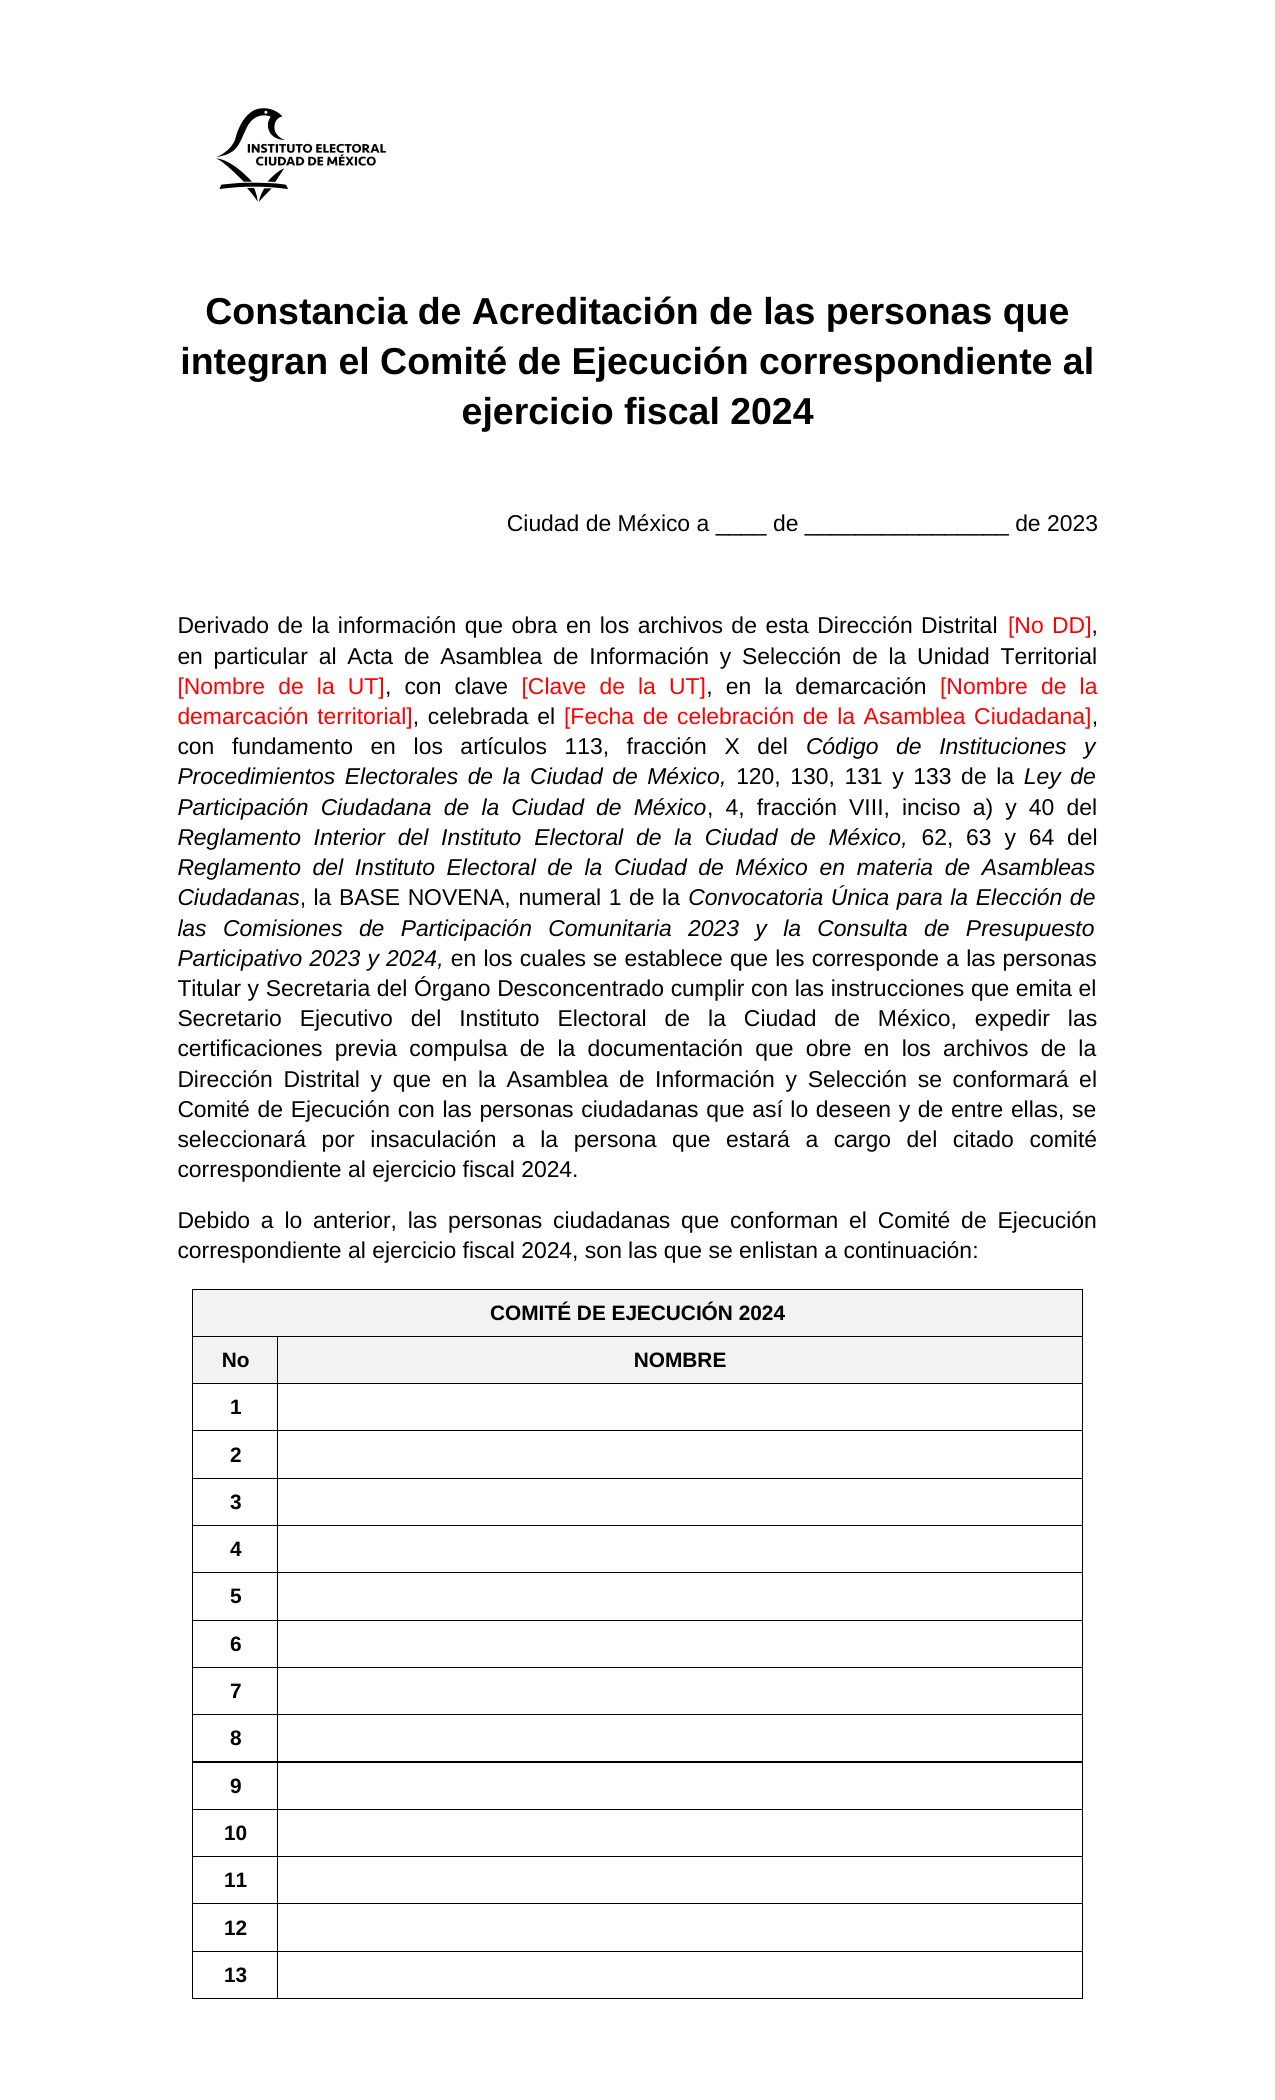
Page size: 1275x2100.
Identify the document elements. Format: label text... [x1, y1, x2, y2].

text Derivado de la información que obra en los archivos de esta Dirección Distrital [No DD], en particular al Acta de Asamblea de Información y Selección de la Unidad Territorial [Nombre de la UT], con clave [Clave de la UT], en la demarcación [Nombre de la demarcación territorial], celebrada el [Fecha de celebración de la Asamblea Ciudadana], con fundamento en los artículos 113, fracción X del Código de Instituciones y Procedimientos Electorales de la Ciudad de México, 120, 130, 131 y 133 de la Ley de Participación Ciudadana de la Ciudad de México, 4, fracción VIII, inciso a) y 40 del Reglamento Interior del Instituto Electoral de la Ciudad de México, 62, 63 y 64 del Reglamento del Instituto Electoral de la Ciudad de México en materia de Asambleas Ciudadanas, la BASE NOVENA, numeral 1 de la Convocatoria Única para la Elección de las Comisiones de Participación Comunitaria 2023 y la Consulta de Presupuesto Participativo 2023 y 2024, en los cuales se establece que les corresponde a las personas Titular y Secretaria del Órgano Desconcentrado cumplir con las instrucciones que emita el Secretario Ejecutivo del Instituto Electoral de la Ciudad de México, expedir las certificaciones previa compulsa de la documentación que obre en los archivos de la Dirección Distrital y que en la Asamblea de Información y Selección se conformará el Comité de Ejecución con las personas ciudadanas que así lo deseen y de entre ellas, se seleccionará por insaculación a la persona que estará a cargo del citado comité correspondiente al ejercicio fiscal 2024. [177, 612, 1098, 1182]
text Constancia de Acreditación de las personas que integran el Comité de Ejecución correspondiente al ejercicio fiscal 2024 [177, 290, 1098, 432]
table_cell [278, 1715, 1082, 1761]
table_cell No [193, 1337, 277, 1383]
table_cell [278, 1904, 1082, 1951]
text Debido a lo anterior, las personas ciudadanas que conforman el Comité de Ejecución correspondiente al ejercicio fiscal 2024, son las que se enlistan a continuación: [177, 1207, 1098, 1264]
table_cell [278, 1668, 1082, 1714]
table_cell 4 [193, 1526, 277, 1572]
table_cell [278, 1431, 1082, 1478]
table_cell 9 [193, 1763, 277, 1809]
text Ciudad de México a ____ de ________________ de 2023 [177, 510, 1098, 537]
table_cell 6 [193, 1621, 277, 1667]
table_cell 7 [193, 1668, 277, 1714]
table_cell [278, 1384, 1082, 1430]
table_cell NOMBRE [278, 1337, 1082, 1383]
table_cell 12 [193, 1904, 277, 1951]
table_cell [278, 1526, 1082, 1572]
table_cell [278, 1810, 1082, 1856]
table_cell 11 [193, 1857, 277, 1903]
table_cell [278, 1573, 1082, 1619]
table_cell [278, 1763, 1082, 1809]
table_cell [278, 1479, 1082, 1525]
table_cell 10 [193, 1810, 277, 1856]
table_cell [278, 1621, 1082, 1667]
table_cell [278, 1857, 1082, 1903]
table_cell 1 [193, 1384, 277, 1430]
table_cell 13 [193, 1952, 277, 1998]
table_cell 3 [193, 1479, 277, 1525]
table_cell 5 [193, 1573, 277, 1619]
table_cell 2 [193, 1431, 277, 1478]
table_cell [278, 1952, 1082, 1998]
table_header COMITÉ DE EJECUCIÓN 2024 [193, 1290, 1082, 1336]
picture [188, 73, 402, 228]
table_cell 8 [193, 1715, 277, 1761]
